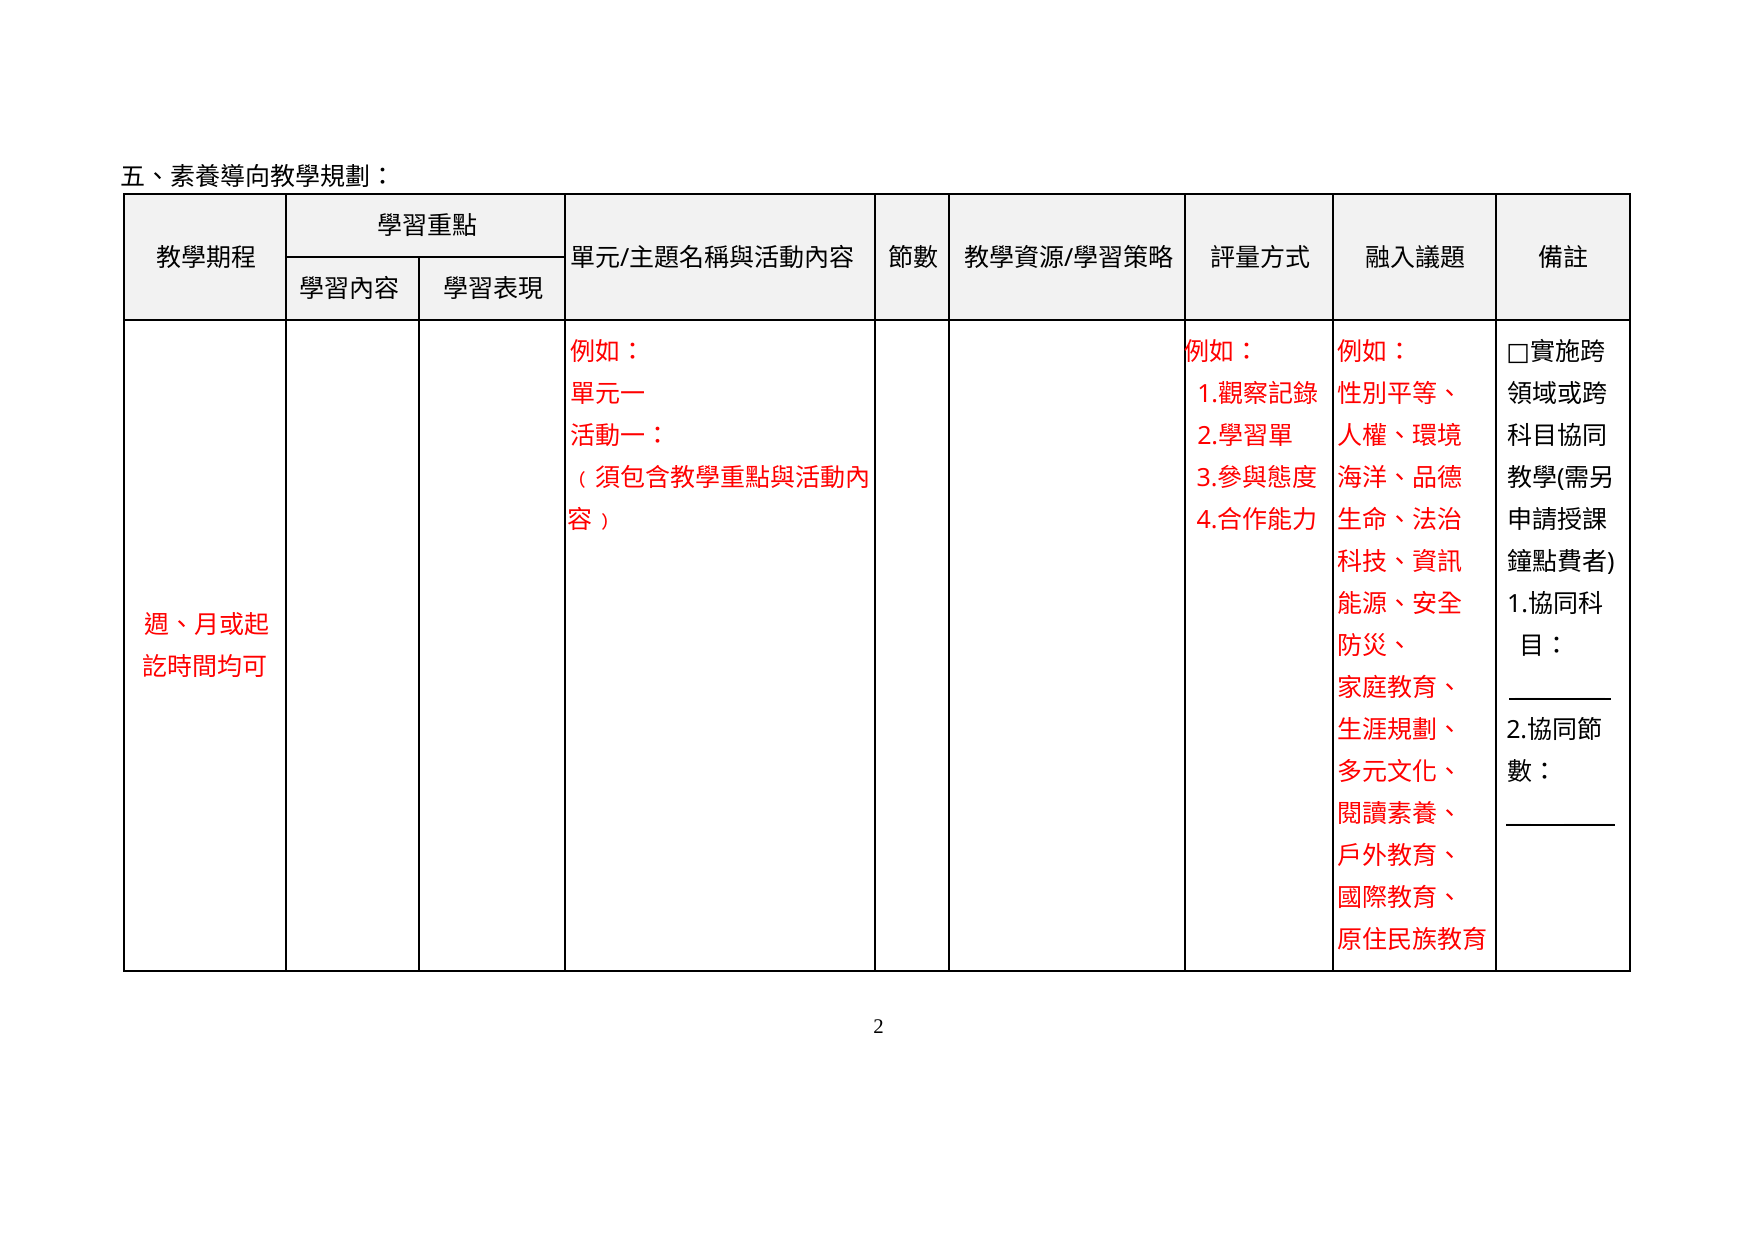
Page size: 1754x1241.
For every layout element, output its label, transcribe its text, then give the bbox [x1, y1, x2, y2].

table_cell [420, 321, 564, 969]
table_cell 例如： 性別平等、 人權、環境 海洋、品德 生命、法治 科技、資訊 能源、安全 防災、 家庭教育、 生涯規劃、 多元文化、 閱讀素養、 戶外教育、 國際教育、 原住民族教育 [1334, 321, 1495, 969]
table_header 評量方式 [1186, 195, 1332, 319]
table_header 教學期程 [125, 195, 285, 319]
table_cell 例如： 1.觀察記錄 2.學習單 3.參與態度 4.合作能力 [1186, 321, 1332, 969]
table_cell [287, 321, 418, 969]
text 五、素養導向教學規劃： [118, 157, 1636, 193]
table_cell [876, 321, 948, 969]
table_cell 學習內容 [287, 258, 418, 319]
table_cell 週、月或起訖時間均可 [125, 321, 285, 969]
table_header 單元/主題名稱與活動內容 [566, 195, 874, 319]
table_header 節數 [876, 195, 948, 319]
table_header 學習重點 [287, 195, 564, 256]
table_cell [950, 321, 1184, 969]
table_cell 例如： 單元一 活動一： ﹙須包含教學重點與活動內容﹚ [566, 321, 874, 969]
table_header 教學資源/學習策略 [950, 195, 1184, 319]
table_cell □實施跨領域或跨科目協同教學(需另申請授課鐘點費者) 1.協同科目： ＿ ＿ 2.協同節數： ＿ ＿＿ [1497, 321, 1629, 969]
table_header 備註 [1497, 195, 1629, 319]
table_cell 學習表現 [420, 258, 564, 319]
table_header 融入議題 [1334, 195, 1495, 319]
